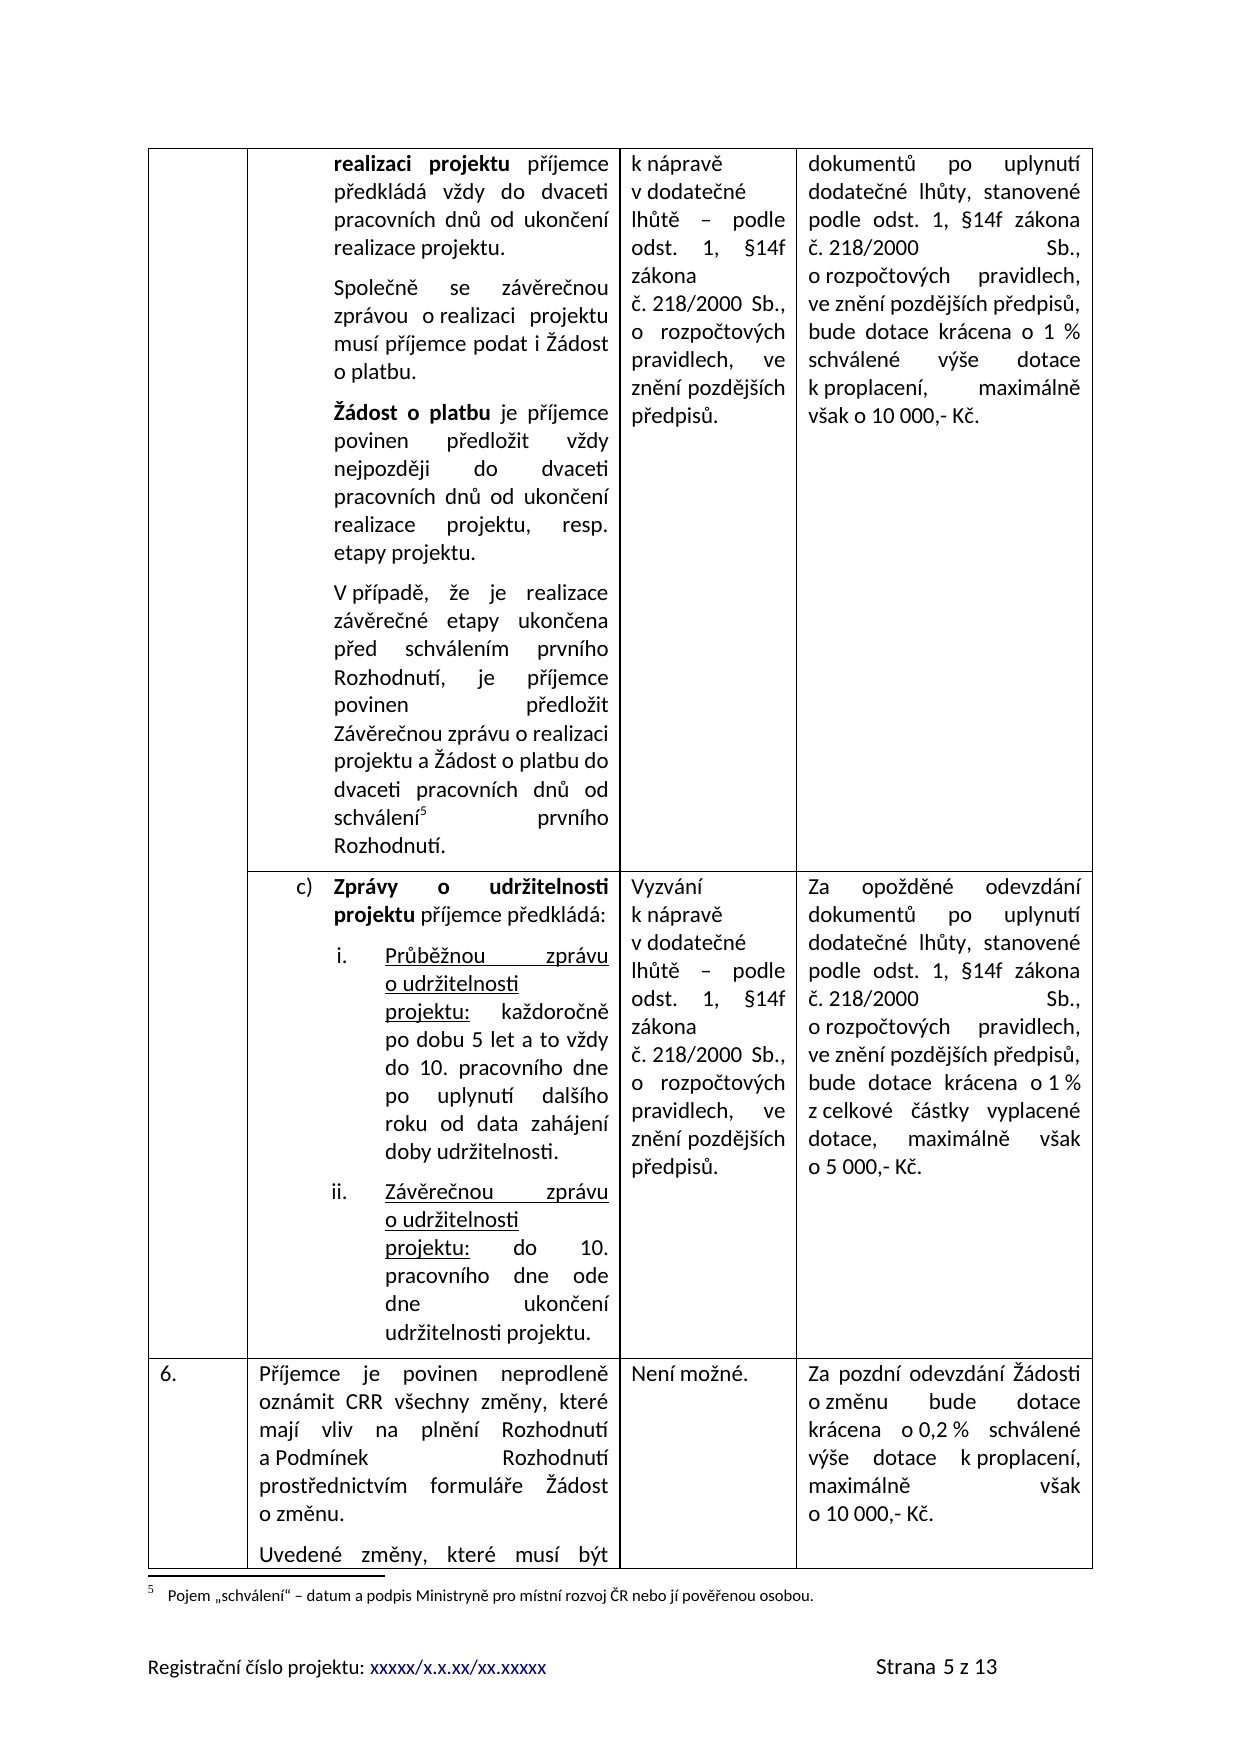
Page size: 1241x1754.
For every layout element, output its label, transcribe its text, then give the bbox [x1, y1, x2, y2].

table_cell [621, 149, 796, 871]
table_cell 6. [149, 1359, 247, 1568]
table_cell Není možné. [621, 1359, 796, 1568]
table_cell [797, 149, 1092, 871]
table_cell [248, 149, 619, 871]
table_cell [248, 1359, 619, 1568]
table_cell Vyzvání k nápravě v dodatečné lhůtě – podle odst. 1, §14f zákona č. 218/2000 Sb., o rozpočtových pravidlech, ve znění pozdějších předpisů. [621, 872, 796, 1358]
table_cell Za opožděné odevzdání dokumentů po uplynutí dodatečné lhůty, stanovené podle odst. 1, §14f zákona č. 218/2000 Sb., o rozpočtových pravidlech, ve znění pozdějších předpisů, bude dotace krácena o 1 % z celkové částky vyplacené dotace, maximálně však o 5 000,- Kč. [797, 872, 1092, 1358]
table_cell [797, 1359, 1092, 1568]
table_cell Zprávy o udržitelnosti projektu příjemce předkládá: Průběžnou zprávu o udržitelnosti projektu: každoročně po dobu 5 let a to vždy do 10. pracovního dne po uplynutí dalšího roku od data zahájení doby udržitelnosti. Závěrečnou zprávu o udržitelnosti projektu: do 10. pracovního dne ode dne ukončení udržitelnosti projektu. [248, 872, 619, 1358]
